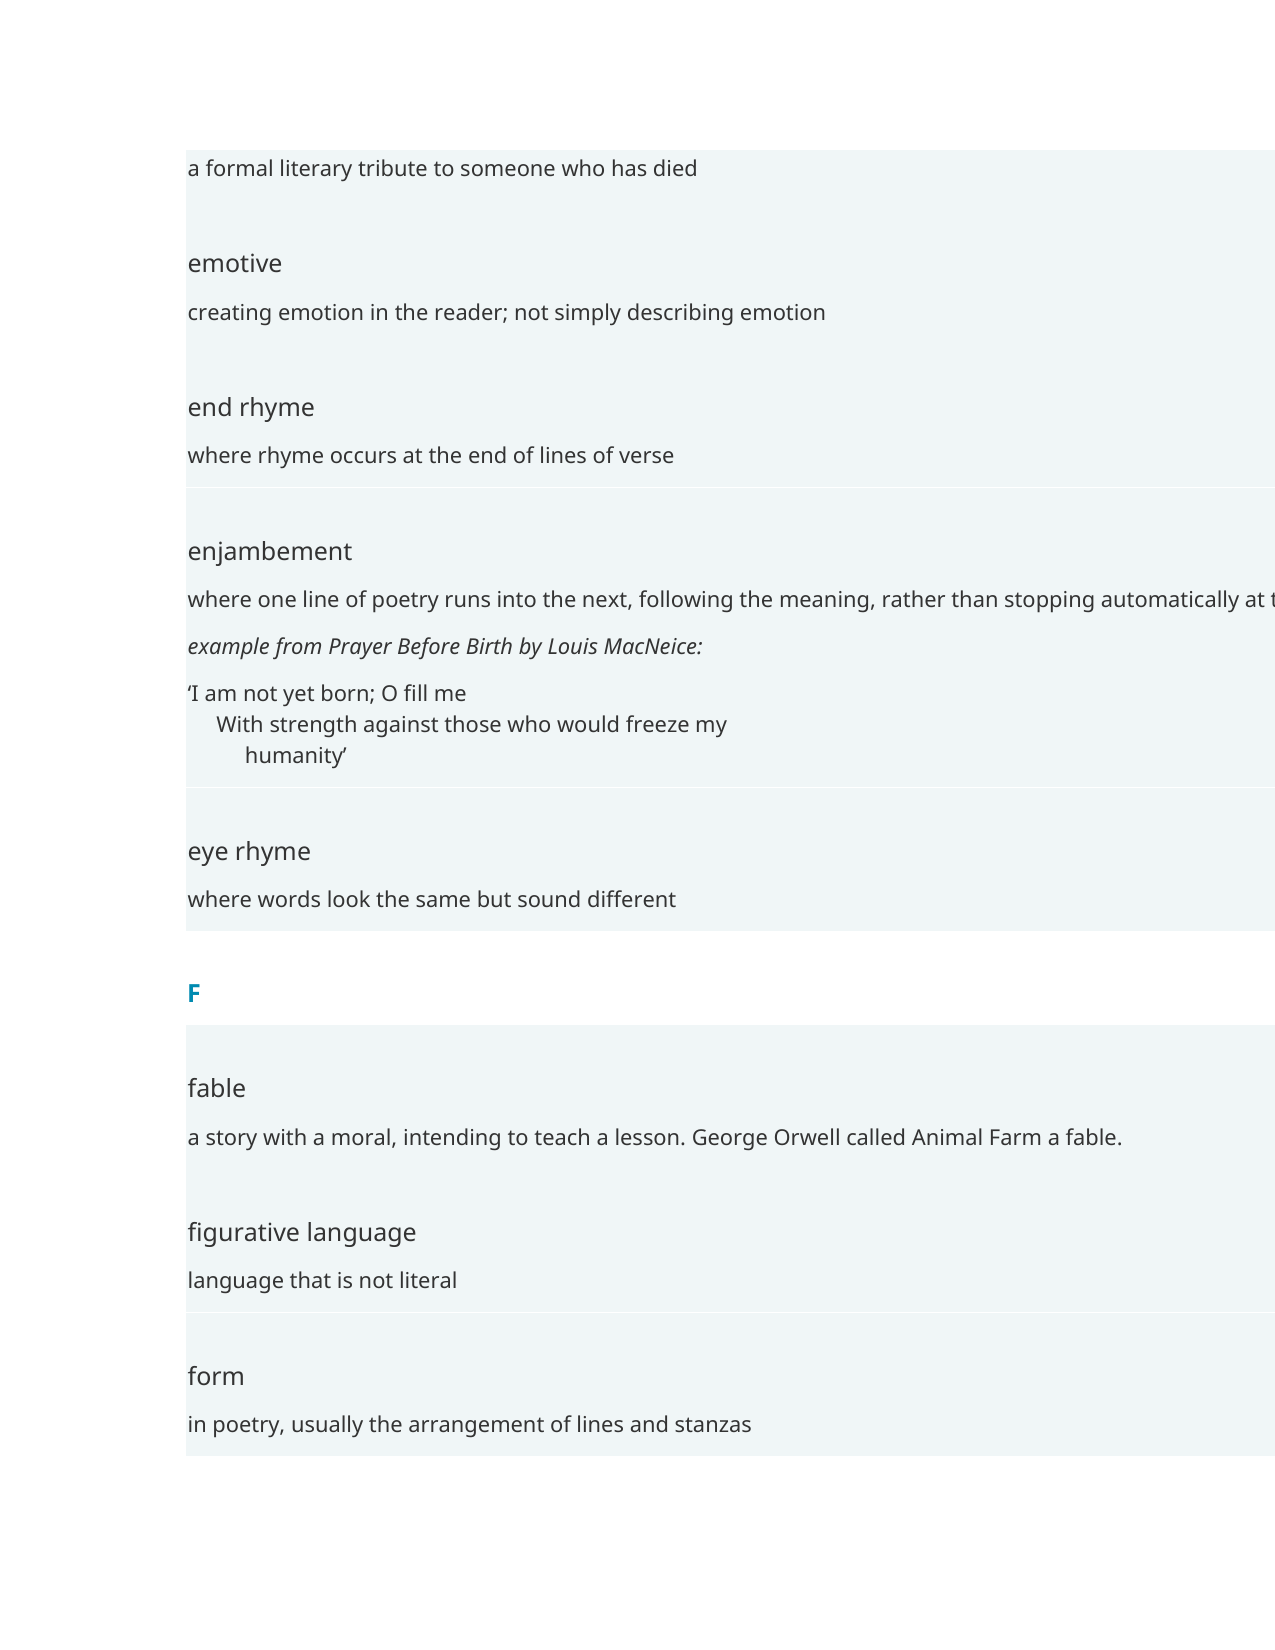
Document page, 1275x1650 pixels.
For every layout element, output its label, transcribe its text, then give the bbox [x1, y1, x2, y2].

table_header end rhyme where rhyme occurs at the end of lines of verse [186, 344, 1275, 487]
table_header fable a story with a moral, intending to teach a lesson. George Orwell called Animal Farm a fable. [186, 1025, 1275, 1169]
table_header F [186, 931, 201, 1025]
table_header form in poetry, usually the arrangement of lines and stanzas [186, 1313, 1275, 1456]
table_header enjambement where one line of poetry runs into the next, following the meaning, rather than stopping automatically at the end of the line example from Prayer Before Birth by Louis MacNeice: ‘I am not yet born; O fill me With strength against those who would freeze my humanity’ [186, 488, 1275, 787]
table_header figurative language language that is not literal [186, 1169, 1275, 1312]
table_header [186, 150, 1275, 200]
table_header eye rhyme where words look the same but sound different [186, 788, 1275, 931]
table_header emotive creating emotion in the reader; not simply describing emotion [186, 200, 1275, 344]
